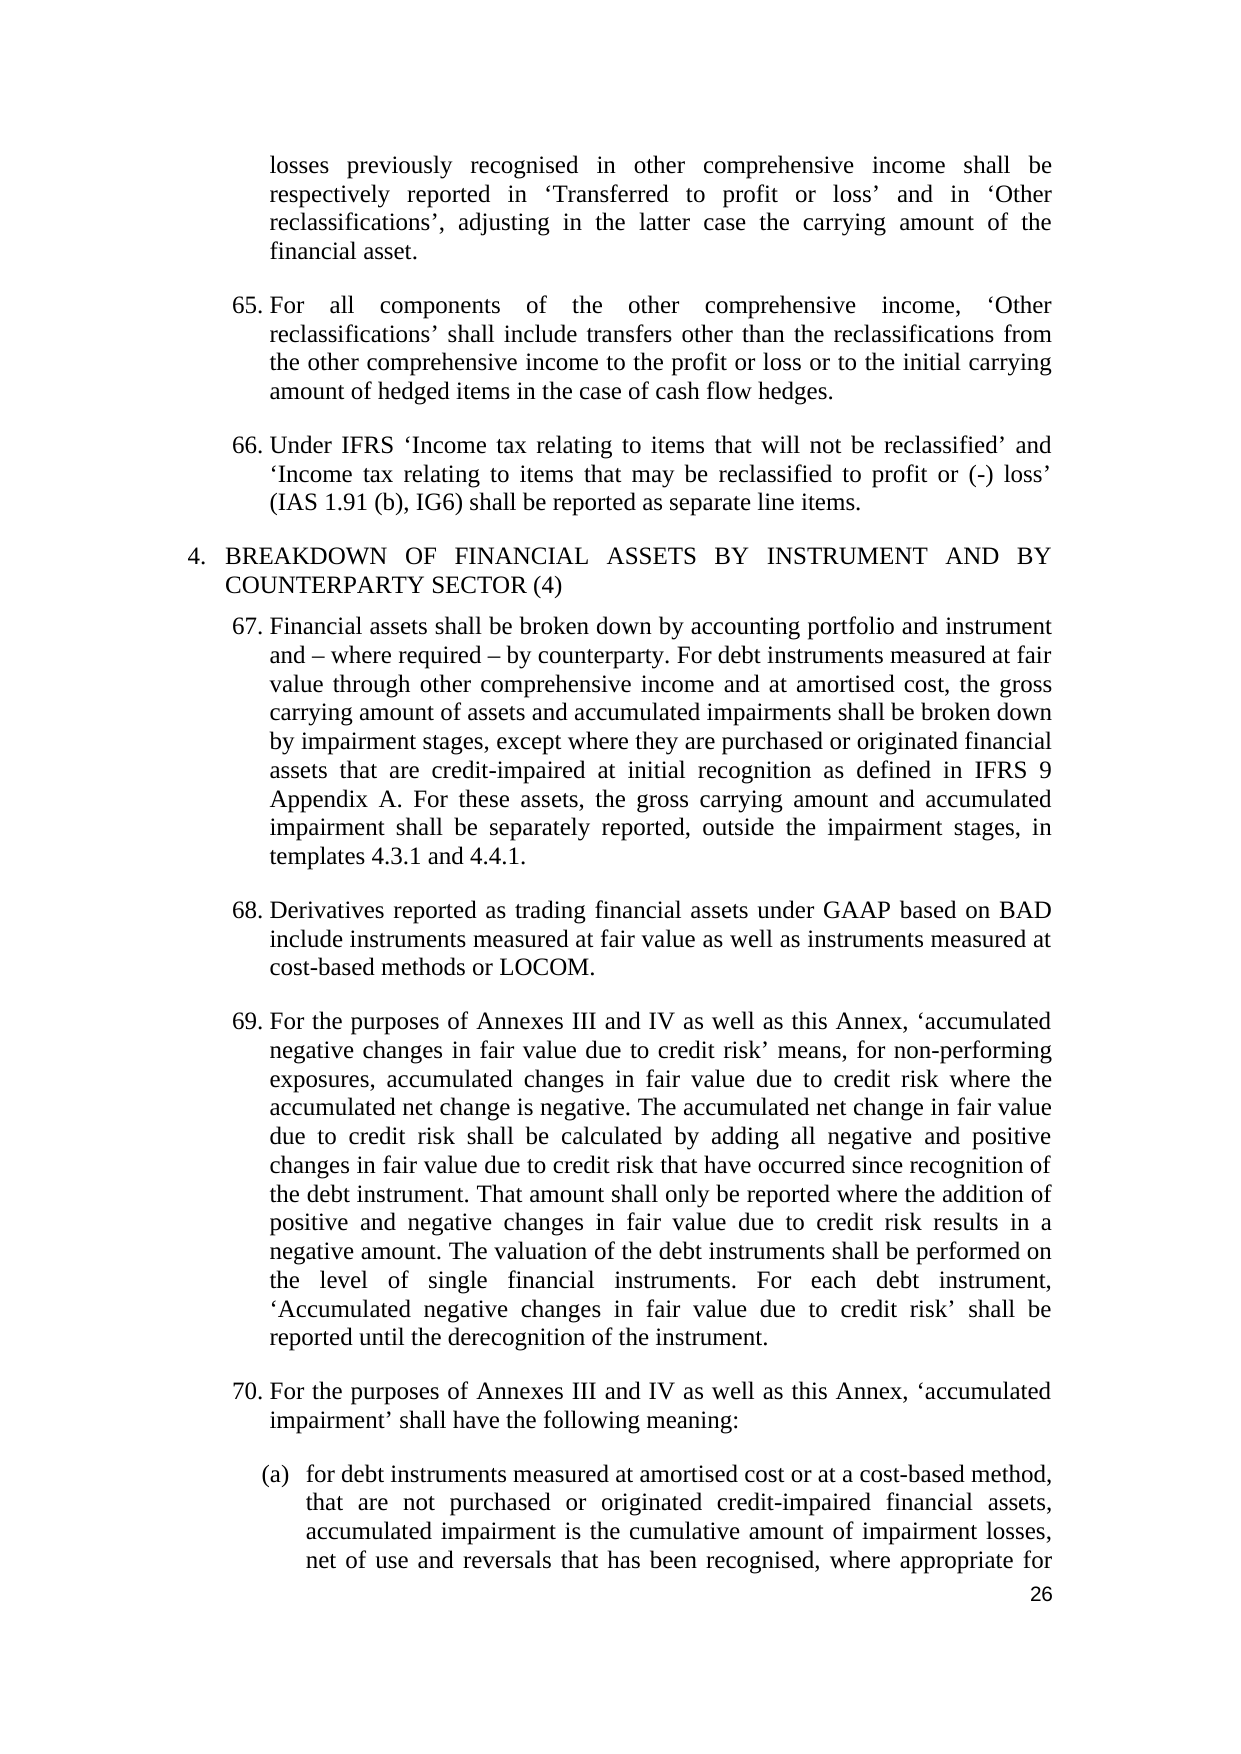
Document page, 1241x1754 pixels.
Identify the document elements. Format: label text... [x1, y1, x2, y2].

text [232, 150, 1053, 265]
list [261, 1459, 1053, 1574]
text Derivatives reported as trading financial assets under GAAP based on BAD include instruments measured at fair value as well as instruments measured at cost-based methods or LOCOM. [232, 895, 1053, 981]
text For all components of the other comprehensive income, ‘Other reclassifications’ shall include transfers other than the reclassifications from the other comprehensive income to the profit or loss or to the initial carrying amount of hedged items in the case of cash flow hedges. [232, 290, 1053, 405]
text Financial assets shall be broken down by accounting portfolio and instrument and – where required – by counterparty. For debt instruments measured at fair value through other comprehensive income and at amortised cost, the gross carrying amount of assets and accumulated impairments shall be broken down by impairment stages, except where they are purchased or originated financial assets that are credit-impaired at initial recognition as defined in IFRS 9 Appendix A. For these assets, the gross carrying amount and accumulated impairment shall be separately reported, outside the impairment stages, in templates 4.3.1 and 4.4.1. [232, 611, 1053, 870]
text Under IFRS ‘Income tax relating to items that will not be reclassified’ and ‘Income tax relating to items that may be reclassified to profit or (-) loss’ (IAS 1.91 (b), IG6) shall be reported as separate line items. [232, 430, 1053, 516]
text For the purposes of Annexes III and IV as well as this Annex, ‘accumulated impairment’ shall have the following meaning: [232, 1376, 1053, 1434]
subtitle Breakdown of financial assets by instrument and by counterparty sector (4) [187, 541, 1053, 599]
text For the purposes of Annexes III and IV as well as this Annex, ‘accumulated negative changes in fair value due to credit risk’ means, for non-performing exposures, accumulated changes in fair value due to credit risk where the accumulated net change is negative. The accumulated net change in fair value due to credit risk shall be calculated by adding all negative and positive changes in fair value due to credit risk that have occurred since recognition of the debt instrument. That amount shall only be reported where the addition of positive and negative changes in fair value due to credit risk results in a negative amount. The valuation of the debt instruments shall be performed on the level of single financial instruments. For each debt instrument, ‘Accumulated negative changes in fair value due to credit risk’ shall be reported until the derecognition of the instrument. [232, 1006, 1053, 1351]
